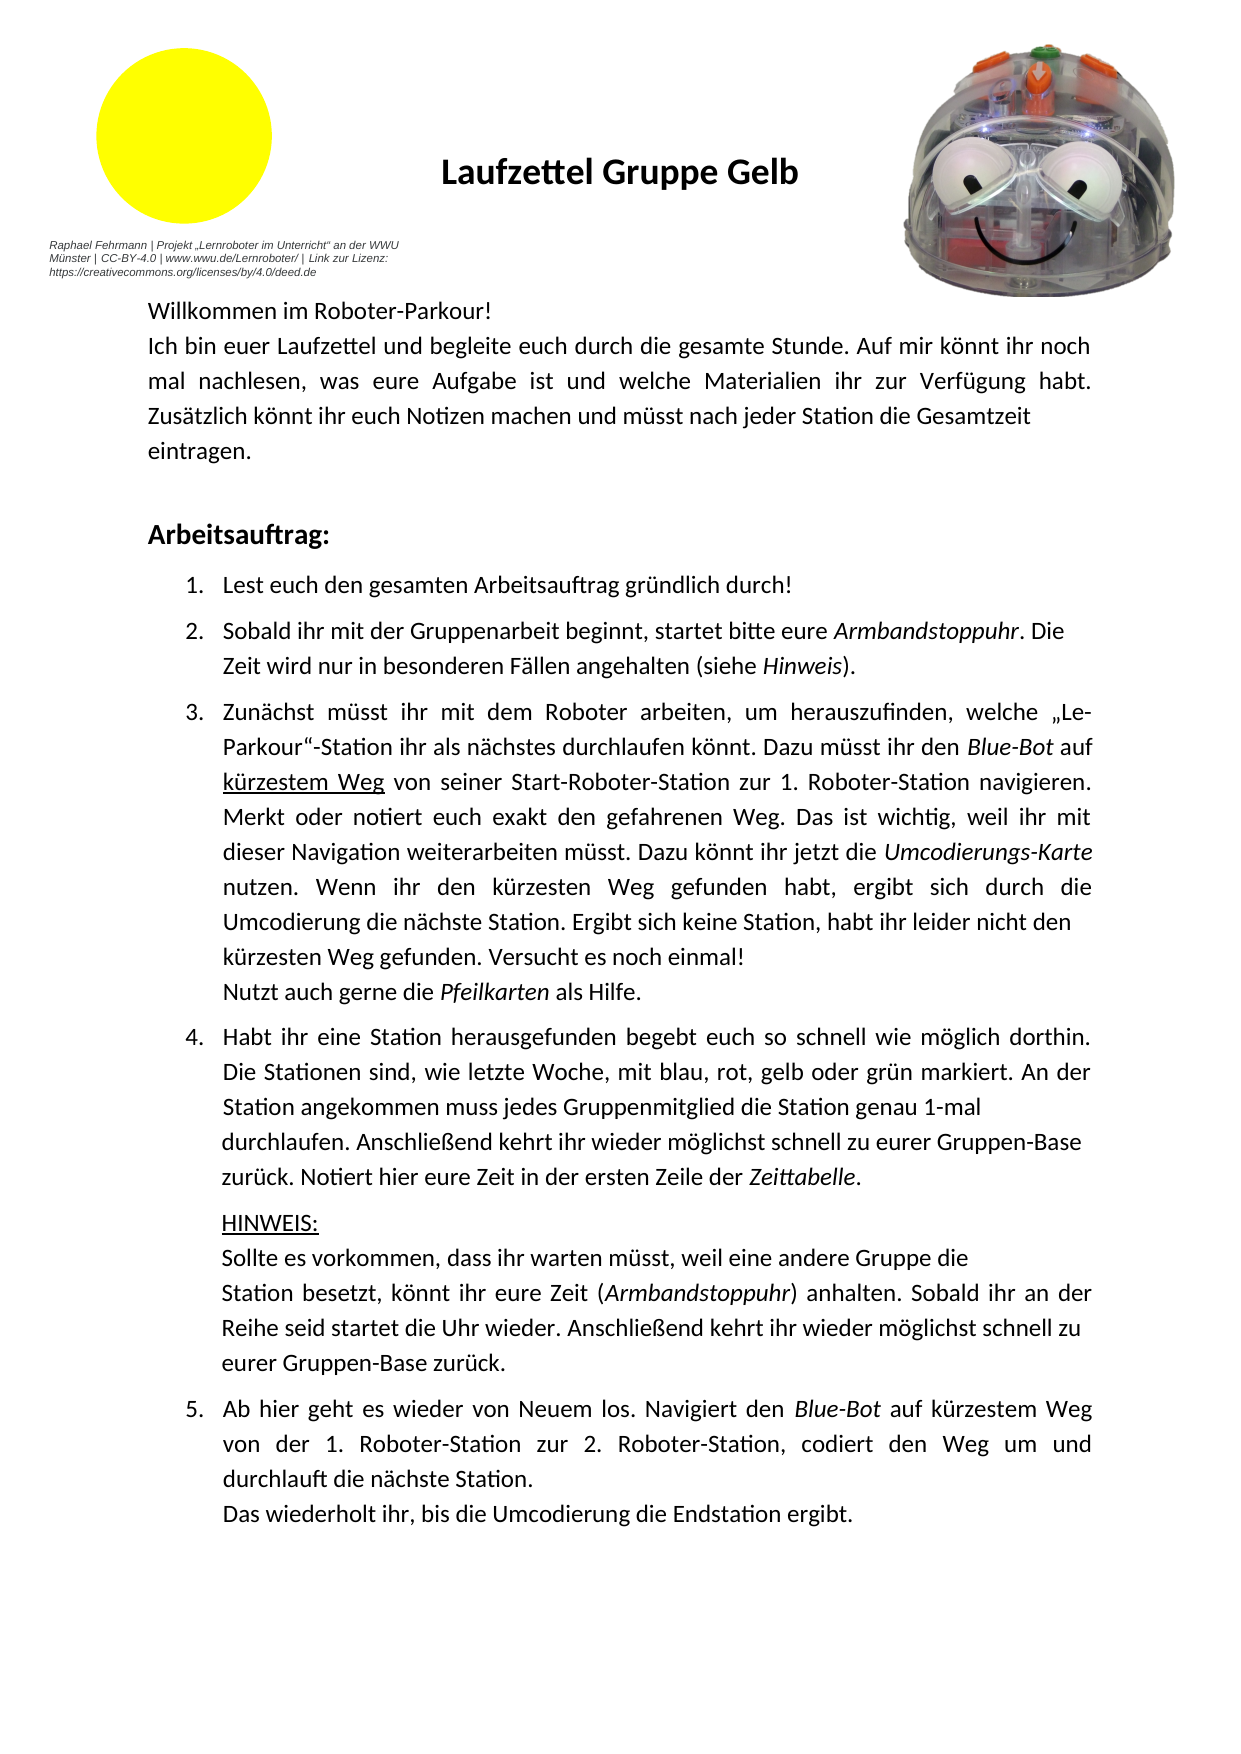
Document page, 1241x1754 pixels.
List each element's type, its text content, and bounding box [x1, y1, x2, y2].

text HINWEIS: [185, 1207, 1093, 1238]
picture [894, 42, 1185, 297]
list Nutzt auch gerne die Pfeilkarten als Hilfe. [223, 976, 1093, 1006]
text Laufzettel Gruppe Gelb [252, 148, 879, 193]
list Zunächst müsst ihr mit dem Roboter arbeiten, um herauszufinden, welche „Le-Parkour“-Station ihr als nächstes durchlaufen könnt. Dazu müsst ihr den Blue-Bot auf kürzestem Weg von seiner Start-Roboter-Station zur 1. Roboter-Station navigieren. Merkt oder notiert euch exakt den gefahrenen Weg. Das ist wichtig, weil ihr mit dieser Navigation weiterarbeiten müsst. Dazu könnt ihr jetzt die Umcodierungs-Karte nutzen. Wenn ihr den kürzesten Weg gefunden habt, ergibt sich durch die Umcodierung die nächste Station. Ergibt sich keine Station, habt ihr leider nicht den [185, 696, 1093, 936]
list Sobald ihr mit der Gruppenarbeit beginnt, startet bitte eure Armbandstoppuhr. Die [185, 615, 1093, 646]
list Zeit wird nur in besonderen Fällen angehalten (siehe Hinweis). [223, 650, 1093, 681]
text durchlaufen. Anschließend kehrt ihr wieder möglichst schnell zu eurer Gruppen-Base [221, 1127, 1093, 1157]
list Das wiederholt ihr, bis die Umcodierung die Endstation ergibt. [223, 1498, 1093, 1528]
text eurer Gruppen-Base zurück. [221, 1347, 1093, 1378]
text Sollte es vorkommen, dass ihr warten müsst, weil eine andere Gruppe die [185, 1242, 1093, 1273]
text Station besetzt, könnt ihr eure Zeit (Armbandstoppuhr) anhalten. Sobald ihr an der Reihe seid startet die Uhr wieder. Anschließend kehrt ihr wieder möglichst schnell zu [221, 1277, 1093, 1343]
list kürzesten Weg gefunden. Versucht es noch einmal! [223, 941, 1093, 971]
text Arbeitsauftrag: [148, 516, 1093, 552]
text zurück. Notiert hier eure Zeit in der ersten Zeile der Zeittabelle. [221, 1162, 1093, 1192]
text Willkommen im Roboter-Parkour! [148, 295, 1093, 326]
list Ab hier geht es wieder von Neuem los. Navigiert den Blue-Bot auf kürzestem Weg von der 1. Roboter-Station zur 2. Roboter-Station, codiert den Weg um und durchlauft die nächste Station. [185, 1393, 1093, 1493]
text eintragen. [148, 435, 1093, 466]
list Lest euch den gesamten Arbeitsauftrag gründlich durch! [185, 569, 1093, 600]
list Habt ihr eine Station herausgefunden begebt euch so schnell wie möglich dorthin. Die Stationen sind, wie letzte Woche, mit blau, rot, gelb oder grün markiert. An der Station angekommen muss jedes Gruppenmitglied die Station genau 1-mal [185, 1022, 1093, 1122]
text Ich bin euer Laufzettel und begleite euch durch die gesamte Stunde. Auf mir könnt ihr noch mal nachlesen, was eure Aufgabe ist und welche Materialien ihr zur Verfügung habt. Zusätzlich könnt ihr euch Notizen machen und müsst nach jeder Station die Gesamtzeit [148, 330, 1093, 431]
